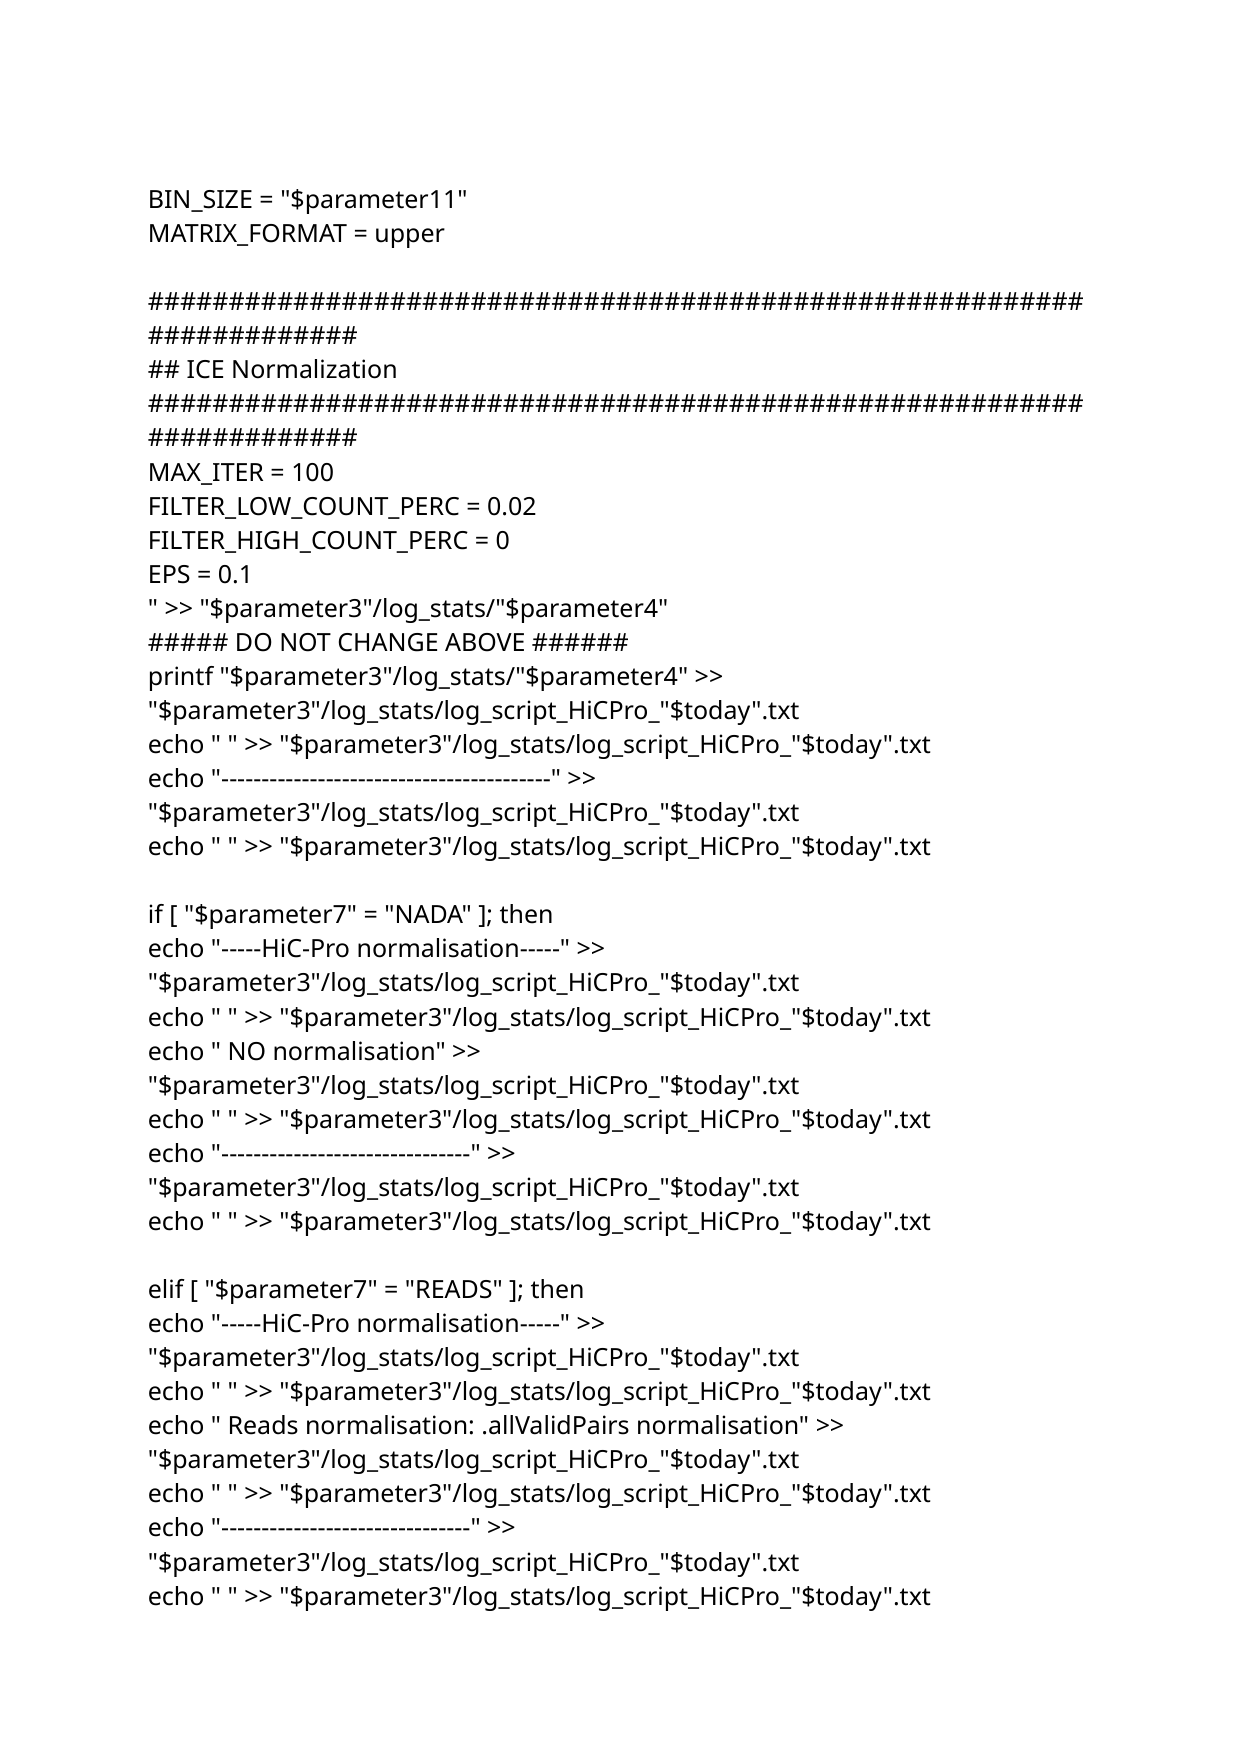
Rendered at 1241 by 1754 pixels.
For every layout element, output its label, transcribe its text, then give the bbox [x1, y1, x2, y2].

text echo " " >> "$parameter3"/log_stats/log_script_HiCPro_"$today".txt [148, 1476, 1093, 1510]
text MATRIX_FORMAT = upper [148, 216, 1093, 250]
text FILTER_LOW_COUNT_PERC = 0.02 [148, 488, 1093, 522]
text echo "-------------------------------" >> "$parameter3"/log_stats/log_script_HiCPro_"$today".txt [148, 1135, 1093, 1203]
text echo " Reads normalisation: .allValidPairs normalisation" >> "$parameter3"/log_stats/log_script_HiCPro_"$today".txt [148, 1408, 1093, 1476]
text elif [ "$parameter7" = "READS" ]; then [148, 1272, 1093, 1306]
text echo " " >> "$parameter3"/log_stats/log_script_HiCPro_"$today".txt [148, 1374, 1093, 1408]
text echo " " >> "$parameter3"/log_stats/log_script_HiCPro_"$today".txt [148, 1203, 1093, 1238]
text EPS = 0.1 [148, 556, 1093, 590]
text echo " " >> "$parameter3"/log_stats/log_script_HiCPro_"$today".txt [148, 829, 1093, 863]
text echo "-----------------------------------------" >> "$parameter3"/log_stats/log_script_HiCPro_"$today".txt [148, 761, 1093, 829]
text echo " " >> "$parameter3"/log_stats/log_script_HiCPro_"$today".txt [148, 1101, 1093, 1135]
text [148, 386, 1093, 454]
text FILTER_HIGH_COUNT_PERC = 0 [148, 522, 1093, 556]
text echo "-----HiC-Pro normalisation-----" >> "$parameter3"/log_stats/log_script_HiCPro_"$today".txt [148, 1306, 1093, 1374]
text echo " " >> "$parameter3"/log_stats/log_script_HiCPro_"$today".txt [148, 727, 1093, 761]
text echo "-------------------------------" >> "$parameter3"/log_stats/log_script_HiCPro_"$today".txt [148, 1510, 1093, 1578]
text " >> "$parameter3"/log_stats/"$parameter4" [148, 590, 1093, 624]
text ## ICE Normalization [148, 352, 1093, 386]
text if [ "$parameter7" = "NADA" ]; then [148, 897, 1093, 931]
text MAX_ITER = 100 [148, 454, 1093, 488]
text ##### DO NOT CHANGE ABOVE ###### [148, 624, 1093, 658]
text echo " " >> "$parameter3"/log_stats/log_script_HiCPro_"$today".txt [148, 1578, 1093, 1612]
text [148, 284, 1093, 352]
text echo " NO normalisation" >> "$parameter3"/log_stats/log_script_HiCPro_"$today".txt [148, 1033, 1093, 1101]
text echo " " >> "$parameter3"/log_stats/log_script_HiCPro_"$today".txt [148, 999, 1093, 1033]
text echo "-----HiC-Pro normalisation-----" >> "$parameter3"/log_stats/log_script_HiCPro_"$today".txt [148, 931, 1093, 999]
text BIN_SIZE = "$parameter11" [148, 182, 1093, 216]
text printf "$parameter3"/log_stats/"$parameter4" >> "$parameter3"/log_stats/log_script_HiCPro_"$today".txt [148, 658, 1093, 727]
